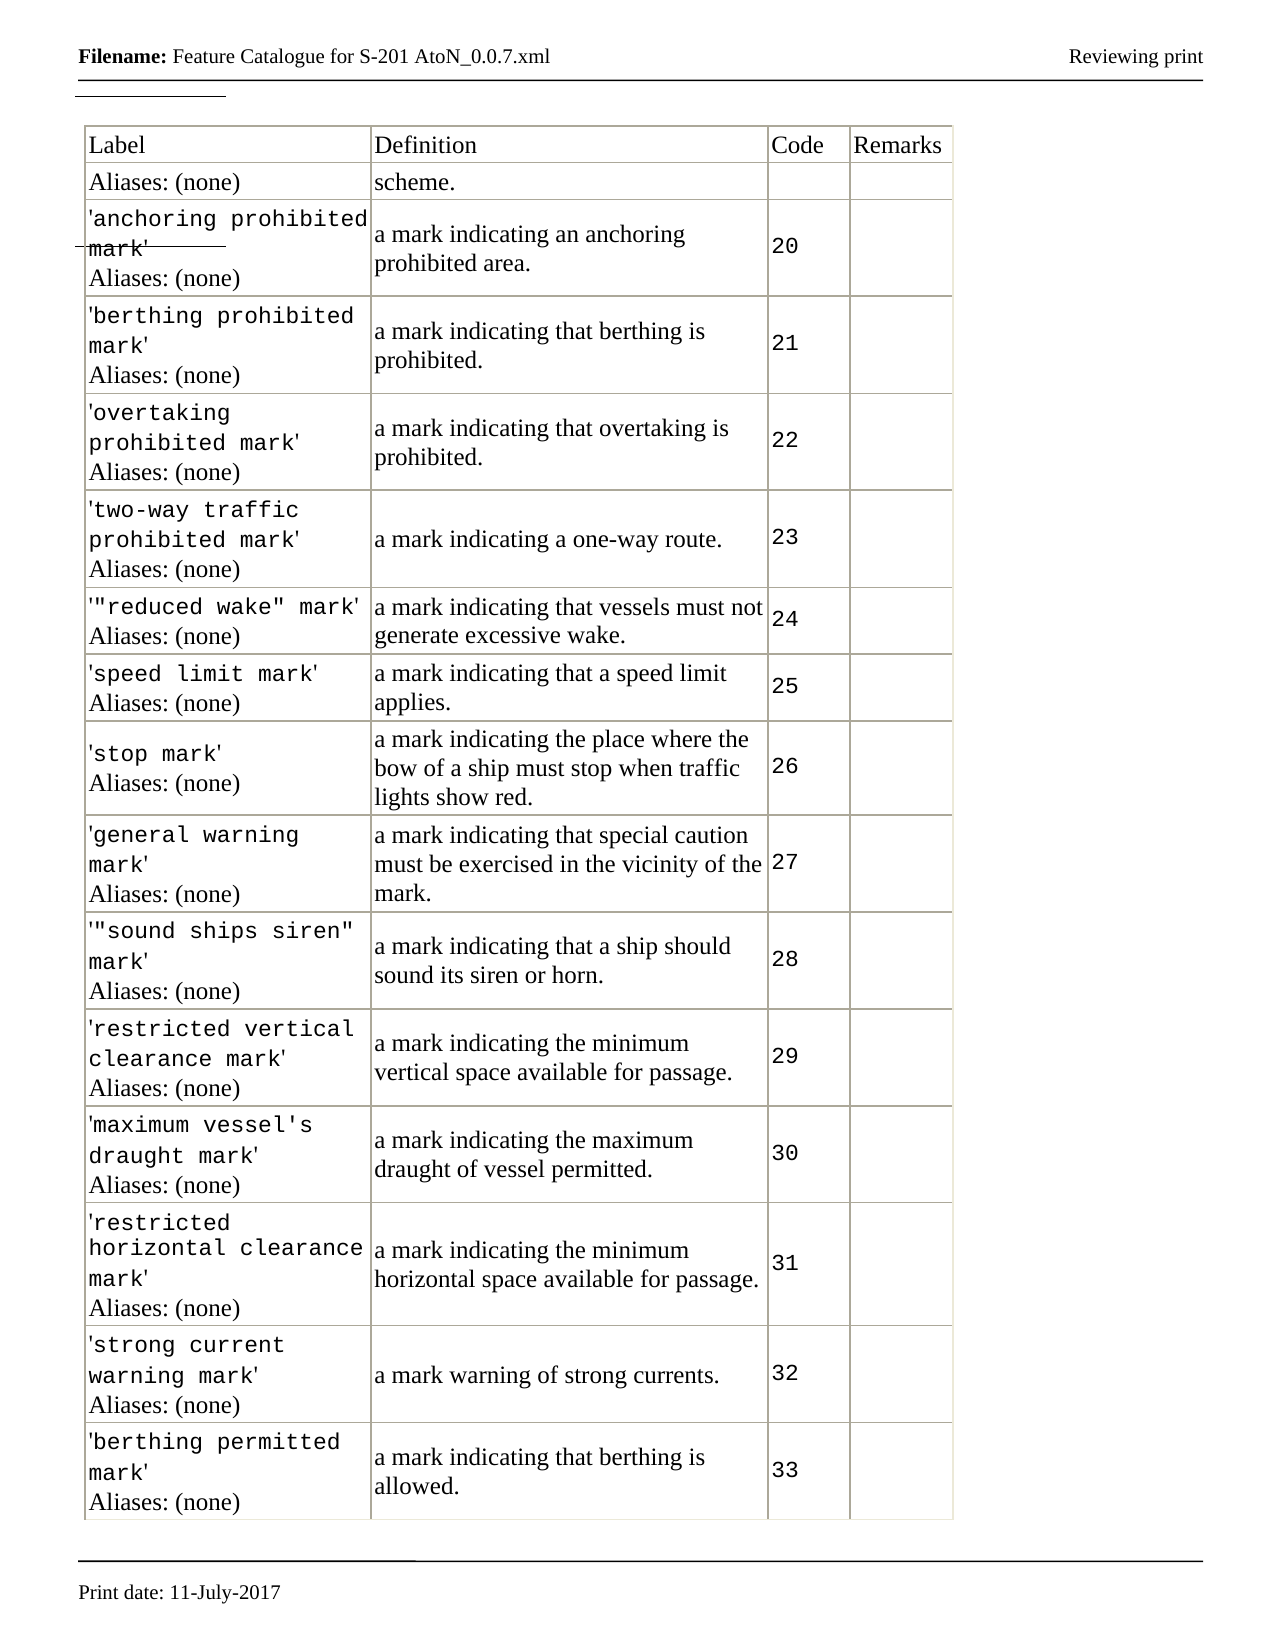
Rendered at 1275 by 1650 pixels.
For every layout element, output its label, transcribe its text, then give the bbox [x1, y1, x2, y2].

table_header Label [86, 127, 370, 162]
table_cell [851, 1107, 952, 1202]
table_cell a mark warning of strong currents. [372, 1326, 767, 1422]
table_header Remarks [851, 127, 952, 162]
table_cell 'overtaking prohibited mark' Aliases: (none) [86, 394, 370, 489]
table_cell 24 [769, 588, 849, 653]
table_cell a mark indicating that vessels must not generate excessive wake. [372, 588, 767, 653]
table_cell 'berthing prohibited mark' Aliases: (none) [86, 297, 370, 392]
table_cell a mark indicating that a speed limit applies. [372, 655, 767, 720]
table_cell a mark indicating the maximum draught of vessel permitted. [372, 1107, 767, 1202]
table_cell 29 [769, 1010, 849, 1105]
table_cell 20 [769, 200, 849, 295]
table_cell a mark indicating the minimum horizontal space available for passage. [372, 1203, 767, 1325]
table_cell 31 [769, 1203, 849, 1325]
table_cell 32 [769, 1326, 849, 1422]
table_cell [851, 1203, 952, 1325]
table_cell 'TSS mark' Aliases: (none) [86, 163, 370, 198]
table_cell a mark indicating that berthing is prohibited. [372, 297, 767, 392]
table_cell [851, 297, 952, 392]
table_header Definition [372, 127, 767, 162]
table_cell 'restricted horizontal clearance mark' Aliases: (none) [86, 1203, 370, 1325]
table_cell 'restricted vertical clearance mark' Aliases: (none) [86, 1010, 370, 1105]
table_cell [851, 816, 952, 911]
table_cell 'stop mark' Aliases: (none) [86, 722, 370, 814]
table_cell a mark indicating that special caution must be exercised in the vicinity of the mark. [372, 816, 767, 911]
table_cell a mark indicating the place where the bow of a ship must stop when traffic lights show red. [372, 722, 767, 814]
table_cell [851, 1423, 952, 1519]
table_cell 'speed limit mark' Aliases: (none) [86, 655, 370, 720]
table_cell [372, 163, 767, 198]
table_cell [851, 588, 952, 653]
table_cell [851, 913, 952, 1008]
table_header Code [769, 127, 849, 162]
table_cell [851, 655, 952, 720]
table_cell 19 [769, 163, 849, 198]
table_cell a mark indicating a one-way route. [372, 491, 767, 586]
table_cell 25 [769, 655, 849, 720]
table_cell 'berthing permitted mark' Aliases: (none) [86, 1423, 370, 1519]
table_cell [851, 200, 952, 295]
table_cell '"reduced wake" mark' Aliases: (none) [86, 588, 370, 653]
table_cell a mark indicating that a ship should sound its siren or horn. [372, 913, 767, 1008]
table_cell a mark indicating that berthing is allowed. [372, 1423, 767, 1519]
table_cell 'strong current warning mark' Aliases: (none) [86, 1326, 370, 1422]
table_cell 'general warning mark' Aliases: (none) [86, 816, 370, 911]
table_cell [851, 394, 952, 489]
table_cell a mark indicating an anchoring prohibited area. [372, 200, 767, 295]
table_cell [851, 491, 952, 586]
table_cell a mark indicating that overtaking is prohibited. [372, 394, 767, 489]
table_cell '"sound ships siren" mark' Aliases: (none) [86, 913, 370, 1008]
table_cell [851, 1010, 952, 1105]
table_cell 27 [769, 816, 849, 911]
table_cell 'two-way traffic prohibited mark' Aliases: (none) [86, 491, 370, 586]
table_cell 28 [769, 913, 849, 1008]
table_cell 30 [769, 1107, 849, 1202]
table_cell 21 [769, 297, 849, 392]
table_cell 26 [769, 722, 849, 814]
table_cell 'anchoring prohibited mark' Aliases: (none) [86, 200, 370, 295]
table_cell 23 [769, 491, 849, 586]
table_cell a mark indicating the minimum vertical space available for passage. [372, 1010, 767, 1105]
table_cell 22 [769, 394, 849, 489]
table_cell [851, 1326, 952, 1422]
table_cell [851, 722, 952, 814]
table_cell 'maximum vessel's draught mark' Aliases: (none) [86, 1107, 370, 1202]
table_cell 33 [769, 1423, 849, 1519]
table_cell [851, 163, 952, 198]
